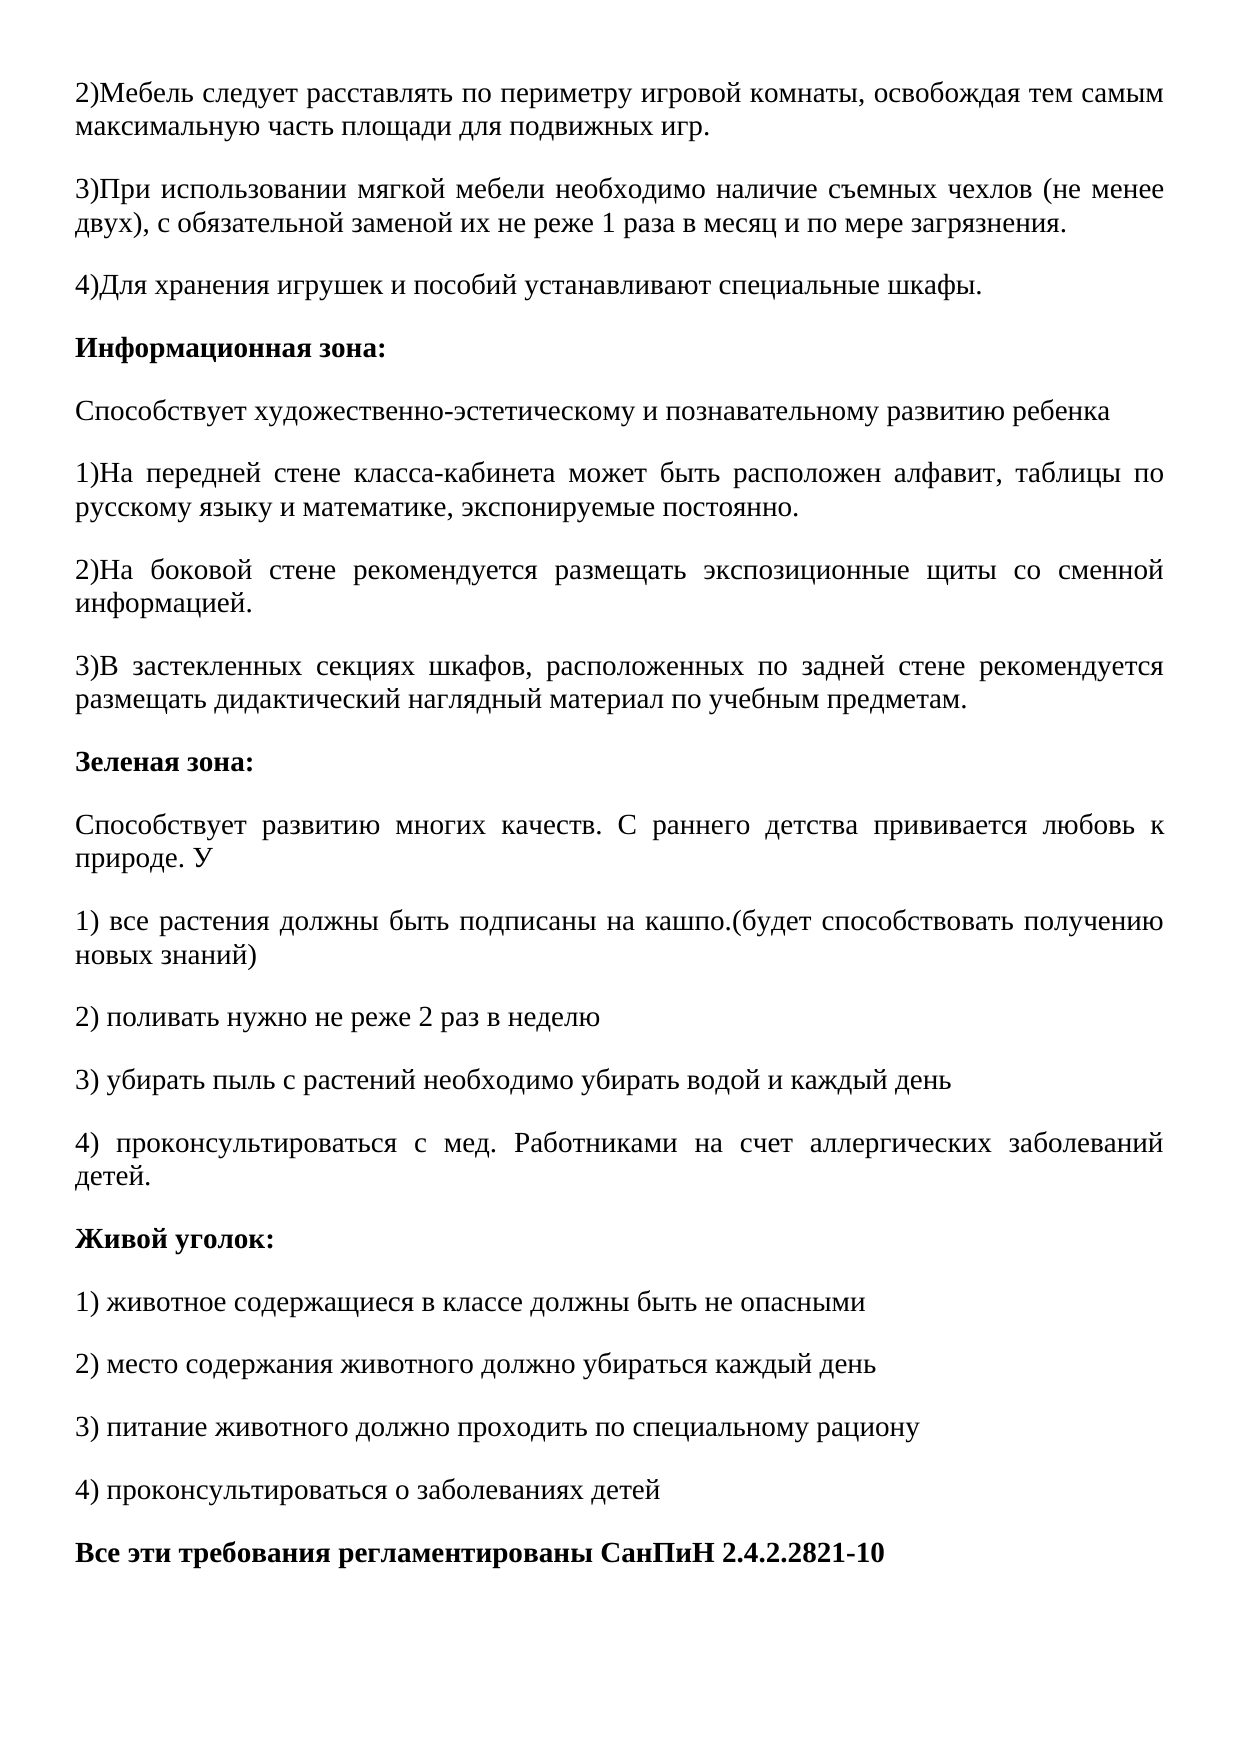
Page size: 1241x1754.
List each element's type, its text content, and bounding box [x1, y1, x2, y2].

text 2) поливать нужно не реже 2 раз в неделю [75, 999, 1165, 1033]
text 4) проконсультироваться о заболеваниях детей [75, 1472, 1165, 1506]
text 3) убирать пыль с растений необходимо убирать водой и каждый день [75, 1062, 1165, 1096]
text 4) проконсультироваться с мед. Работниками на счет аллергических заболеваний детей. [75, 1125, 1165, 1192]
text Способствует развитию многих качеств. С раннего детства прививается любовь к природе. У [75, 807, 1165, 874]
text Информационная зона: [75, 330, 1165, 364]
text 3) питание животного должно проходить по специальному рациону [75, 1409, 1165, 1443]
text 3)При использовании мягкой мебели необходимо наличие съемных чехлов (не менее двух), с обязательной заменой их не реже 1 раза в месяц и по мере загрязнения. [75, 171, 1165, 238]
text 4)Для хранения игрушек и пособий устанавливают специальные шкафы. [75, 267, 1165, 301]
text 1)На передней стене класса-кабинета может быть расположен алфавит, таблицы по русскому языку и математике, экспонируемые постоянно. [75, 456, 1165, 523]
text 3)В застекленных секциях шкафов, расположенных по задней стене рекомендуется размещать дидактический наглядный материал по учебным предметам. [75, 648, 1165, 715]
text 1) животное содержащиеся в классе должны быть не опасными [75, 1284, 1165, 1317]
text Зеленая зона: [75, 744, 1165, 778]
text Живой уголок: [75, 1221, 1165, 1255]
text 2) место содержания животного должно убираться каждый день [75, 1347, 1165, 1380]
text 2)На боковой стене рекомендуется размещать экспозиционные щиты со сменной информацией. [75, 552, 1165, 619]
text 1) все растения должны быть подписаны на кашпо.(будет способствовать получению новых знаний) [75, 903, 1165, 970]
text 2)Мебель следует расставлять по периметру игровой комнаты, освобождая тем самым максимальную часть площади для подвижных игр. [75, 75, 1165, 142]
text Все эти требования регламентированы СанПиН 2.4.2.2821-10 [75, 1535, 1165, 1568]
text Способствует художественно-эстетическому и познавательному развитию ребенка [75, 393, 1165, 426]
